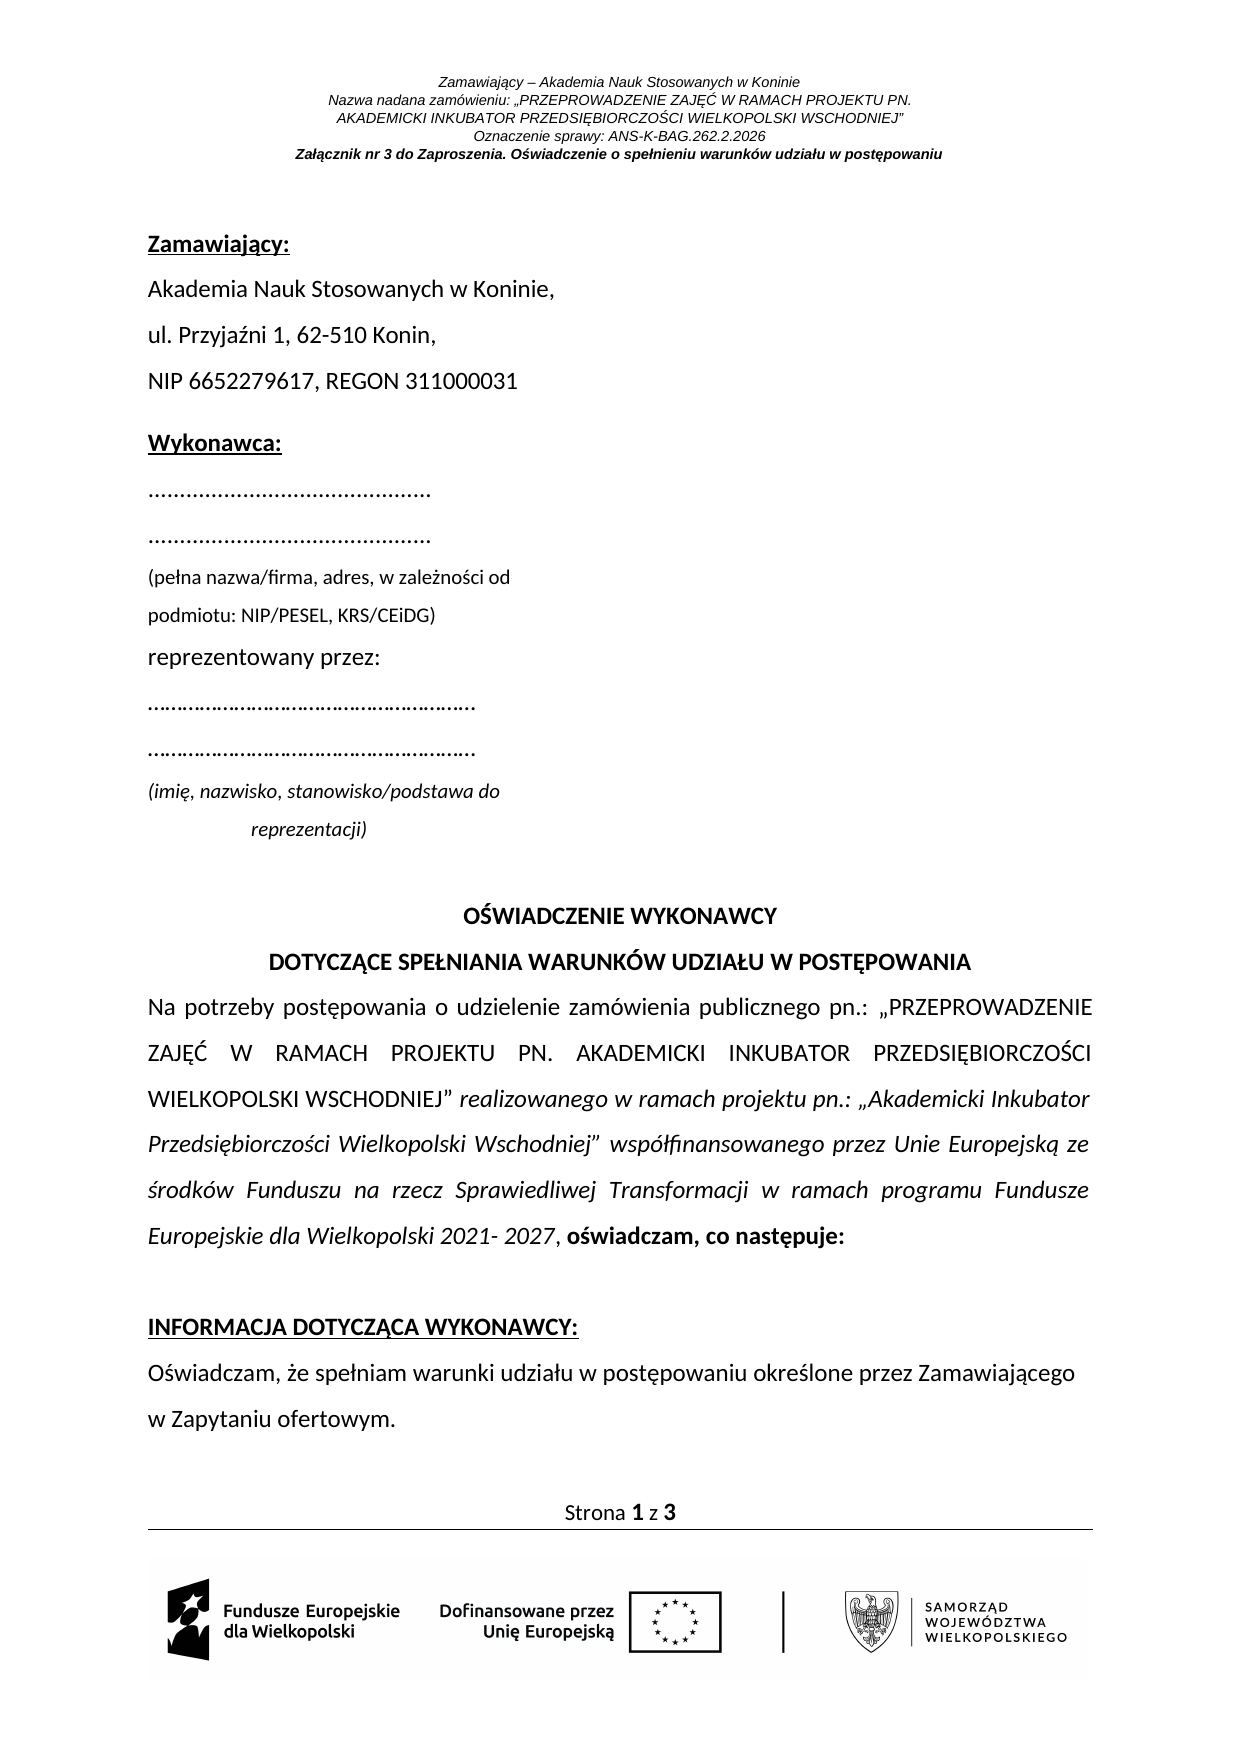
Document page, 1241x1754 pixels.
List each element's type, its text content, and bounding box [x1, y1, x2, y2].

picture [147, 1558, 1087, 1681]
text (pełna nazwa/firma, adres, w zależności od [148, 564, 1093, 590]
text ………………………………………………… [148, 686, 1093, 717]
text ………………………………………………… [148, 732, 1093, 763]
text reprezentowany przez: [148, 641, 1093, 671]
text Zamawiający: Akademia Nauk Stosowanych w Koninie, ul. Przyjaźni 1, 62-510 Konin, NIP 6652279617, REGON 311000031 [148, 228, 1093, 395]
text DOTYCZĄCE SPEŁNIANIA WARUNKÓW UDZIAŁU W POSTĘPOWANIA [148, 946, 1093, 976]
text podmiotu: NIP/PESEL, KRS/CEiDG) [148, 603, 1093, 628]
text Wykonawca: [148, 427, 1093, 458]
text Oświadczam, że spełniam warunki udziału w postępowaniu określone przez Zamawiającego [148, 1357, 1093, 1388]
text reprezentacji) [148, 816, 1093, 841]
text w Zapytaniu ofertowym. [148, 1403, 1093, 1433]
text Na potrzeby postępowania o udzielenie zamówienia publicznego pn.: „PRZEPROWADZENIE ZAJĘĆ W RAMACH PROJEKTU PN. AKADEMICKI INKUBATOR PRZEDSIĘBIORCZOŚCI WIELKOPOLSKI WSCHODNIEJ” realizowanego w ramach projektu pn.: „Akademicki Inkubator Przedsiębiorczości Wielkopolski Wschodniej” współfinansowanego przez Unie Europejską ze środków Funduszu na rzecz Sprawiedliwej Transformacji w ramach programu Fundusze Europejskie dla Wielkopolski 2021- 2027, oświadczam, co następuje: [148, 991, 1093, 1251]
text ............................................. [148, 473, 1093, 503]
text INFORMACJA DOTYCZĄCA WYKONAWCY: [148, 1311, 1093, 1342]
text ............................................. [148, 519, 1093, 549]
text OŚWIADCZENIE WYKONAWCY [148, 900, 1093, 930]
text (imię, nazwisko, stanowisko/podstawa do [148, 778, 1093, 803]
